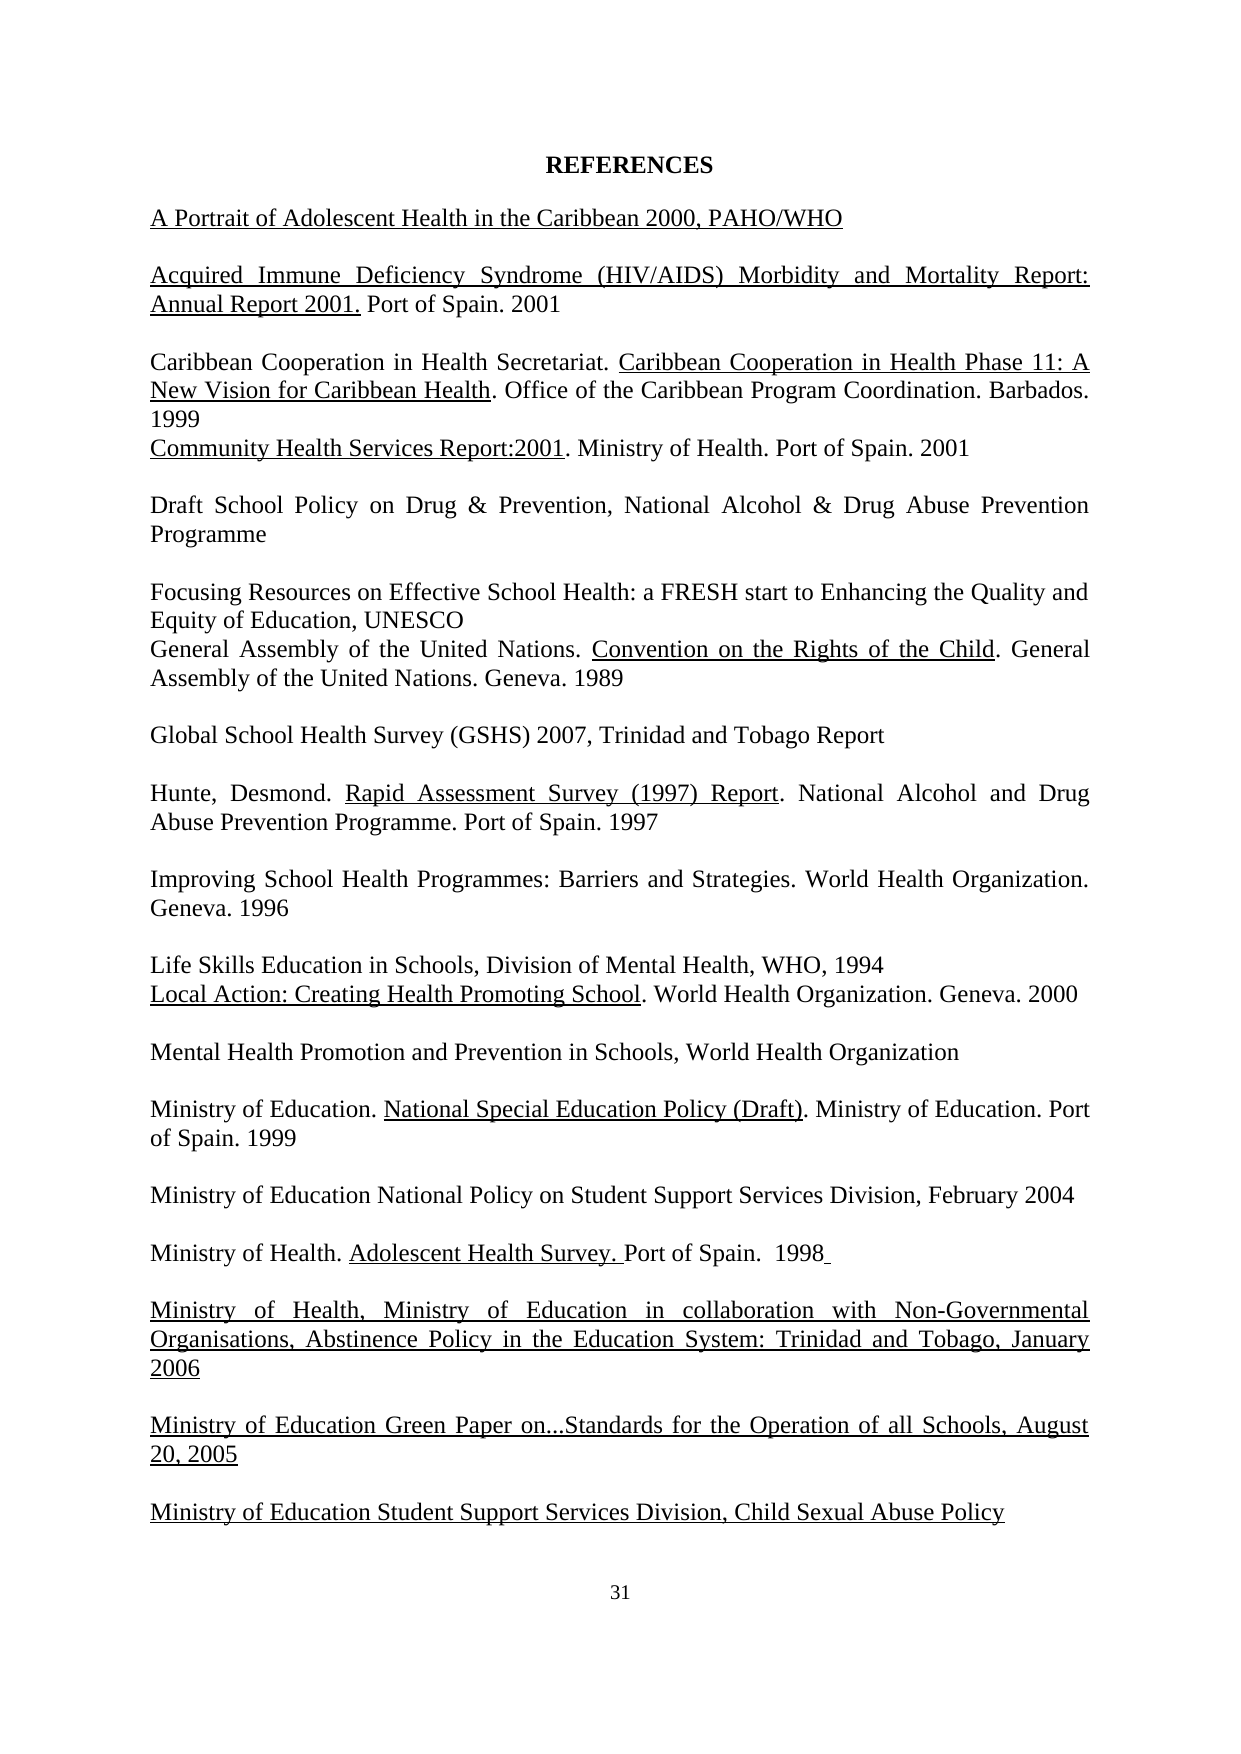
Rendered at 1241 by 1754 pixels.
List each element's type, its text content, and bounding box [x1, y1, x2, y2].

text Ministry of Health, Ministry of Education in collaboration with Non-Governmental Organisations, Abstinence Policy in the Education System: Trinidad and Tobago, January 2006 [150, 1351, 1090, 1382]
text Ministry of Health. Adolescent Health Survey. . 1998 [150, 1238, 1090, 1267]
text Life Skills Education in Schools, Division of Mental Health, WHO, 1994 [150, 950, 1090, 979]
text Ministry of Education Green Paper on...Standards for the Operation of all Schools, August 20, 2005 [150, 1410, 1090, 1468]
text Community Health Services Report:2001. Ministry of Health. . 2001 [150, 433, 1090, 462]
text Mental Health Promotion and Prevention in Schools, World Health Organization [150, 1037, 1090, 1065]
text Draft School Policy on Drug & Prevention, National Alcohol & Drug Abuse Prevention Programme [150, 490, 1090, 548]
text Ministry of Health, Ministry of Education in collaboration with Non-Governmental Organisations, Abstinence Policy in the Education System: Trinidad and Tobago, January 2006 [150, 1322, 1090, 1349]
text Ministry of Education National Policy on Student Support Services Division, February 2004 [150, 1180, 1090, 1209]
text Local Action: Creating Health Promoting School. World Health Organization. . 2000 [150, 979, 1090, 1008]
text Global School Health Survey (GSHS) 2007, Trinidad and Tobago Report [150, 720, 1090, 749]
text Focusing Resources on Effective School Health: a FRESH start to Enhancing the Quality and Equity of Education, UNESCO [150, 577, 1090, 634]
text Ministry of Education Student Support Services Division, Child Sexual Abuse Policy [150, 1497, 1090, 1525]
subtitle REFERENCES [150, 150, 1090, 179]
text Acquired Immune Deficiency Syndrome (HIV/AIDS) Morbidity and Mortality Report: Annual Report 2001. . 2001 [150, 287, 1090, 318]
text Ministry of Education. National Special Education Policy (Draft). Ministry of Education. . 1999 [150, 1094, 1090, 1152]
text Acquired Immune Deficiency Syndrome (HIV/AIDS) Morbidity and Mortality Report: Annual Report 2001. . 2001 [150, 260, 1090, 285]
text General Assembly of the United Nations. Convention on the Rights of the Child. General Assembly of the United Nations. . 1989 [150, 634, 1090, 692]
text A Portrait of Adolescent Health in the Caribbean 2000, PAHO/WHO [150, 203, 1090, 232]
text Hunte, Desmond. Rapid Assessment Survey (1997) Report. National Alcohol and Drug Abuse Prevention Programme. . 1997 [150, 778, 1090, 835]
text Ministry of Health, Ministry of Education in collaboration with Non-Governmental Organisations, Abstinence Policy in the Education System: Trinidad and Tobago, January 2006 [150, 1295, 1090, 1320]
text Cooperation in Health Secretariat. Caribbean Cooperation in Health Phase 11: A New Vision for Health. Office of the Program Coordination. . 1999 [150, 347, 1090, 433]
text Improving School Health Programmes: Barriers and Strategies. World Health Organization. . 1996 [150, 864, 1090, 922]
